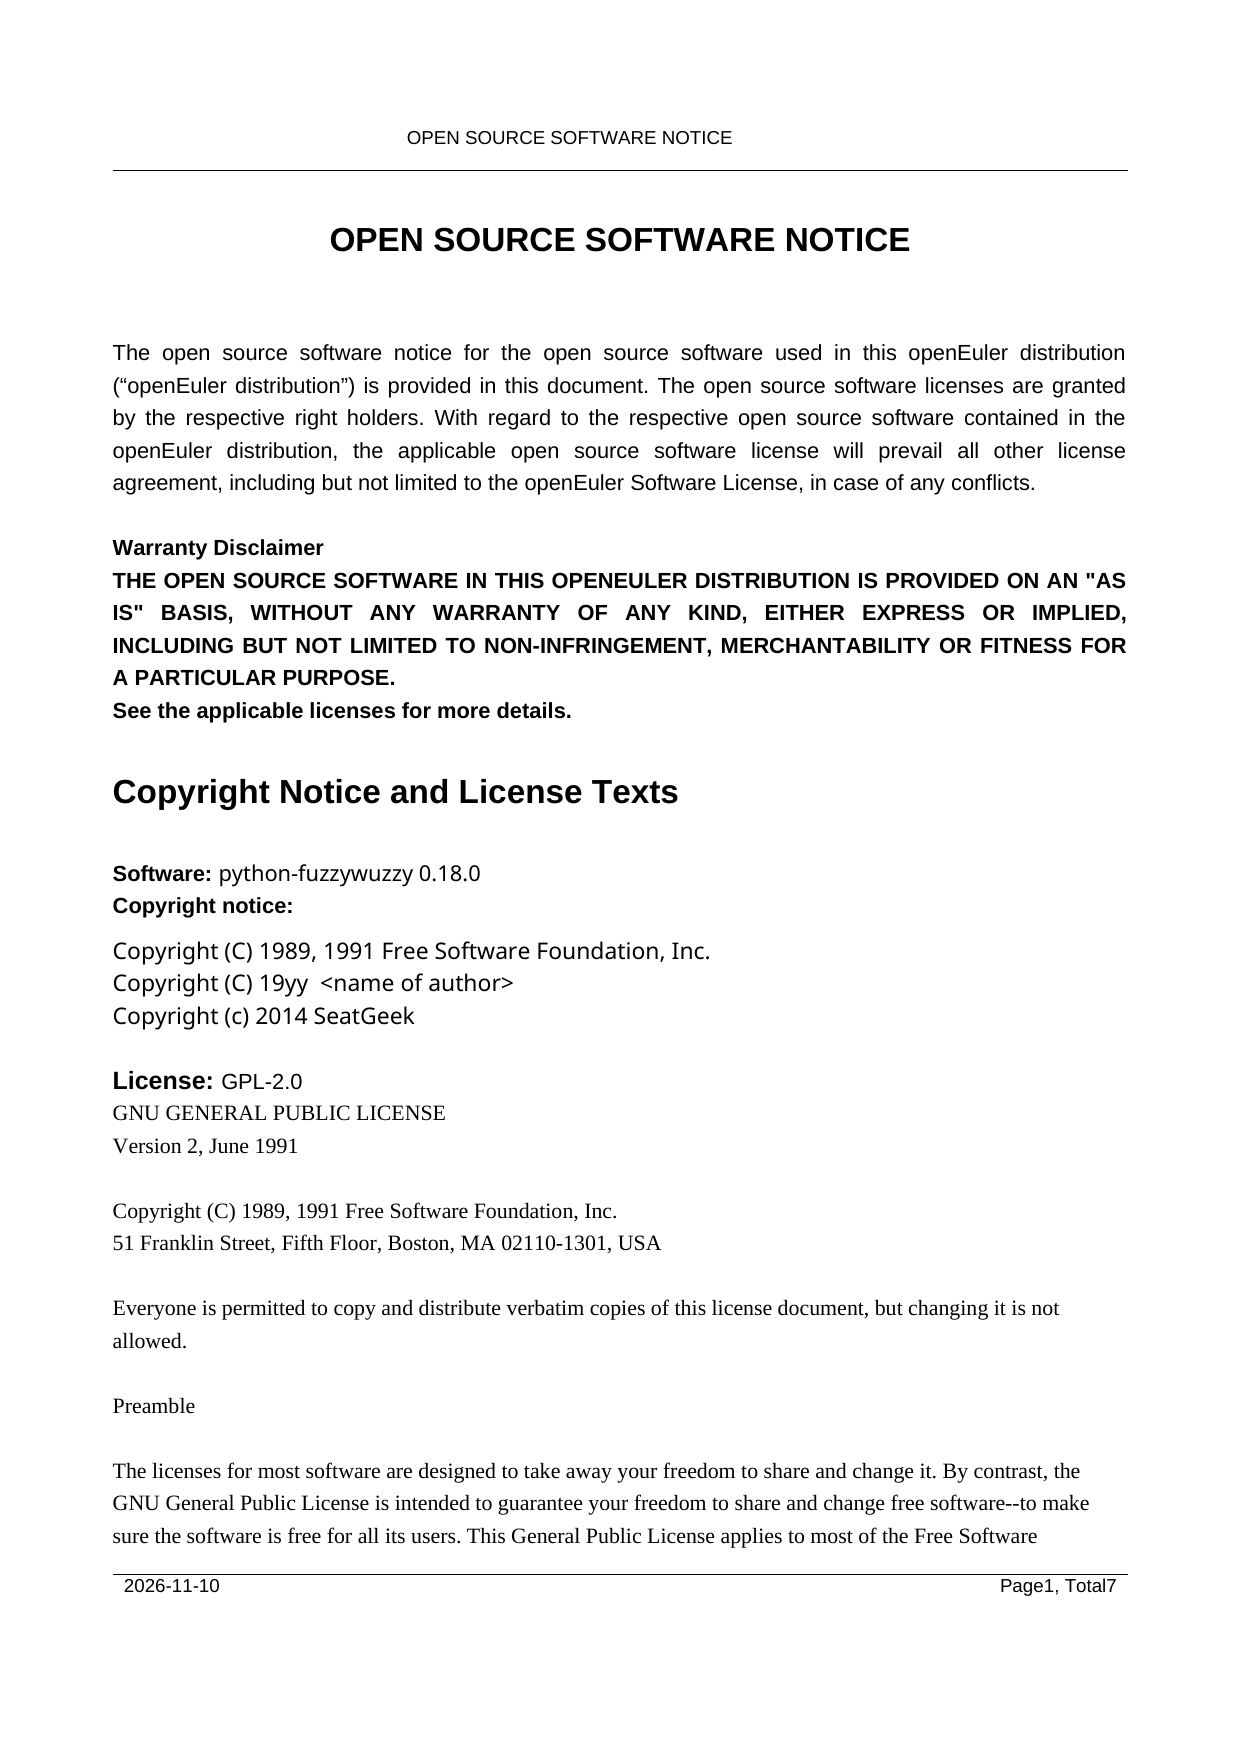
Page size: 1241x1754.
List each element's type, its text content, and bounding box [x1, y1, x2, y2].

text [112, 1096, 1128, 1551]
text Copyright Notice and License Texts [112, 759, 1128, 824]
text Copyright (C) 1989, 1991 Free Software Foundation, Inc. Copyright (C) 19yy <name of author> Copyright (c) 2014 SeatGeek [112, 934, 1128, 1064]
text Warranty Disclaimer [112, 531, 1128, 564]
text THE OPEN SOURCE SOFTWARE IN THIS OPENEULER DISTRIBUTION IS PROVIDED ON AN "AS IS" BASIS, WITHOUT ANY WARRANTY OF ANY KIND, EITHER EXPRESS OR IMPLIED, INCLUDING BUT NOT LIMITED TO NON-INFRINGEMENT, MERCHANTABILITY OR FITNESS FOR A PARTICULAR PURPOSE. See the applicable licenses for more details. [112, 564, 1128, 726]
text Copyright notice: [112, 889, 1128, 921]
text License: GPL-2.0 [112, 1064, 1128, 1096]
text The open source software notice for the open source software used in this openEuler distribution (“openEuler distribution”) is provided in this document. The open source software licenses are granted by the respective right holders. With regard to the respective open source software contained in the openEuler distribution, the applicable open source software license will prevail all other license agreement, including but not limited to the openEuler Software License, in case of any conflicts. [112, 336, 1128, 499]
text OPEN SOURCE SOFTWARE NOTICE [112, 206, 1128, 271]
title Software: python-fuzzywuzzy 0.18.0 [112, 856, 1128, 889]
